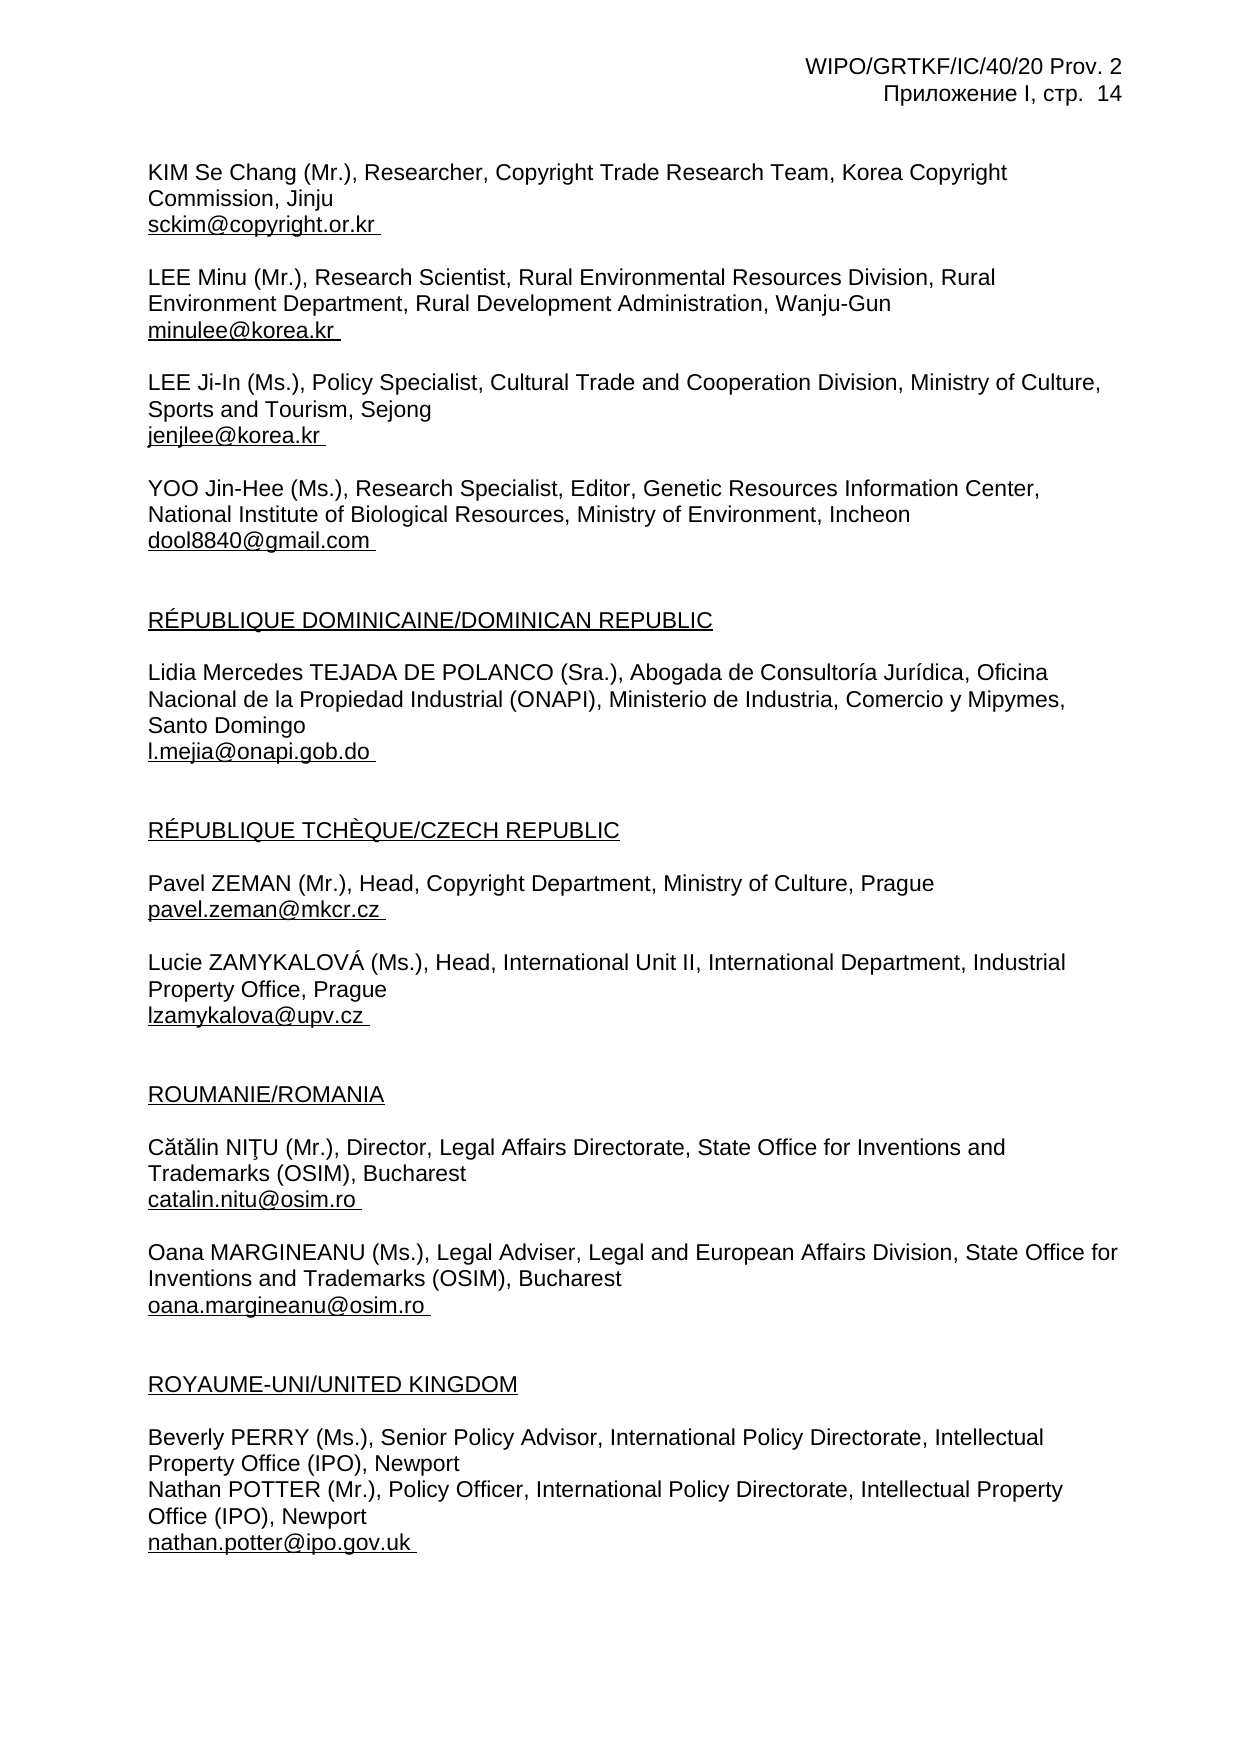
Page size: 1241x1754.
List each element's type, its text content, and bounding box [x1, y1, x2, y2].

text Nathan POTTER (Mr.), Policy Officer, International Policy Directorate, Intellectual Property Office (IPO), Newport [148, 1476, 1122, 1529]
text minulee@korea.kr [148, 317, 1122, 343]
text pavel.zeman@mkcr.cz [148, 896, 1122, 923]
text Lidia Mercedes TEJADA DE POLANCO (Sra.), Abogada de Consultoría Jurídica, Oficina Nacional de la Propiedad Industrial (ONAPI), Ministerio de Industria, Comercio y Mipymes, Santo Domingo [148, 659, 1122, 738]
text Oana MARGINEANU (Ms.), Legal Adviser, Legal and European Affairs Division, State Office for Inventions and Trademarks (OSIM), Bucharest [148, 1239, 1122, 1292]
text jenjlee@korea.kr [148, 422, 1122, 448]
text Beverly PERRY (Ms.), Senior Policy Advisor, International Policy Directorate, Intellectual Property Office (IPO), Newport [148, 1423, 1122, 1476]
text LEE Minu (Mr.), Research Scientist, Rural Environmental Resources Division, Rural Environment Department, Rural Development Administration, Wanju-Gun [148, 264, 1122, 317]
text RÉPUBLIQUE DOMINICAINE/DOMINICAN REPUBLIC [148, 607, 1122, 633]
text ROYAUME-UNI/UNITED KINGDOM [148, 1371, 1122, 1397]
text sckim@copyright.or.kr [148, 211, 1122, 238]
text KIM Se Chang (Mr.), Researcher, Copyright Trade Research Team, Korea Copyright Commission, Jinju [148, 158, 1122, 211]
text Pavel ZEMAN (Mr.), Head, Copyright Department, Ministry of Culture, Prague [148, 870, 1122, 896]
text l.mejia@onapi.gob.do [148, 738, 1122, 765]
text dool8840@gmail.com [148, 527, 1122, 554]
text lzamykalova@upv.cz [148, 1002, 1122, 1028]
text Lucie ZAMYKALOVÁ (Ms.), Head, International Unit II, International Department, Industrial Property Office, Prague [148, 949, 1122, 1002]
text YOO Jin-Hee (Ms.), Research Specialist, Editor, Genetic Resources Information Center, National Institute of Biological Resources, Ministry of Environment, Incheon [148, 475, 1122, 527]
text Cătălin NIŢU (Mr.), Director, Legal Affairs Directorate, State Office for Inventions and Trademarks (OSIM), Bucharest [148, 1134, 1122, 1186]
text RÉPUBLIQUE TCHÈQUE/CZECH REPUBLIC [148, 817, 1122, 844]
text nathan.potter@ipo.gov.uk [148, 1529, 1122, 1555]
text catalin.nitu@osim.ro [148, 1186, 1122, 1213]
text LEE Ji-In (Ms.), Policy Specialist, Cultural Trade and Cooperation Division, Ministry of Culture, Sports and Tourism, Sejong [148, 369, 1122, 422]
text ROUMANIE/ROMANIA [148, 1081, 1122, 1107]
text oana.margineanu@osim.ro [148, 1292, 1122, 1318]
